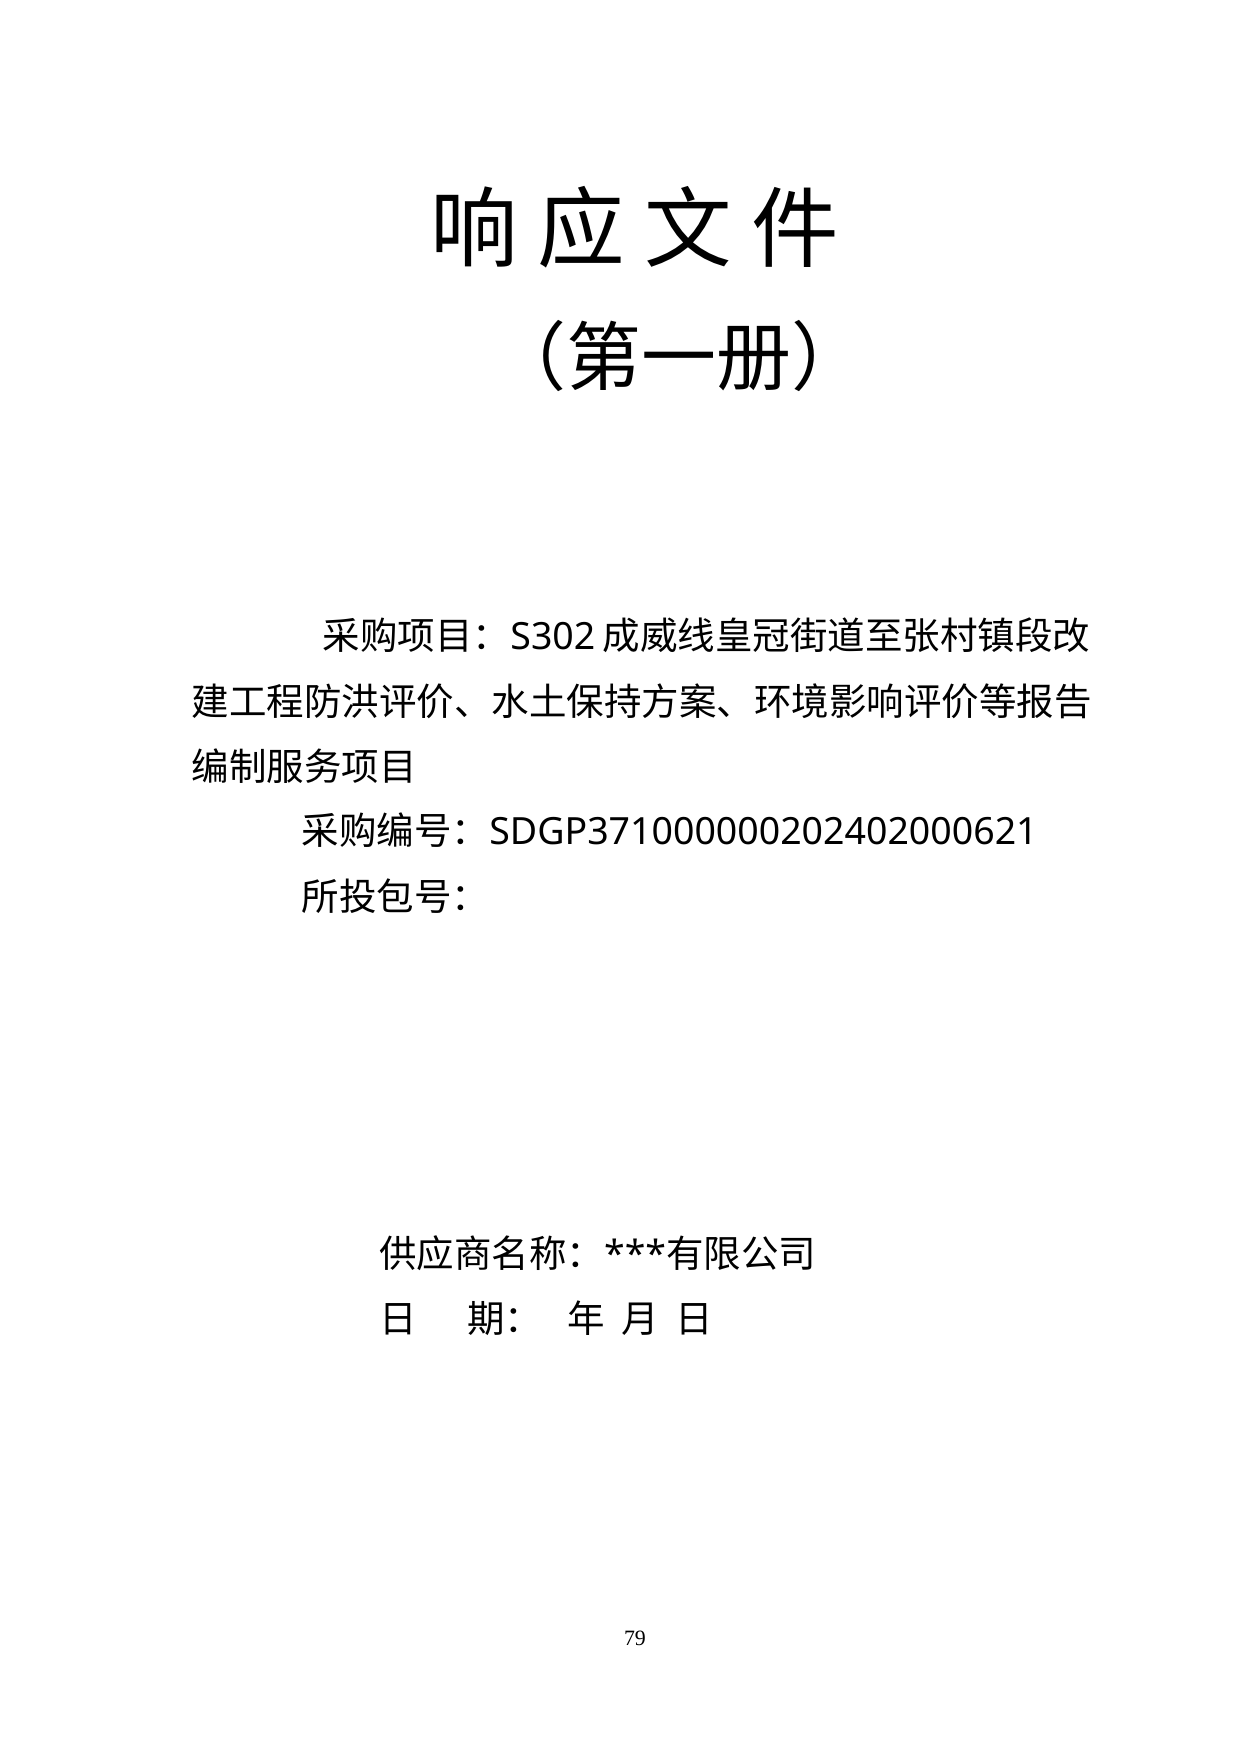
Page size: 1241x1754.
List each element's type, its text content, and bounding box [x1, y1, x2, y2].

text 响 应 文 件 [148, 157, 1122, 287]
text （第一册） [191, 287, 1122, 417]
text 日 期： 年 月 日 [191, 1283, 1122, 1348]
text 供应商名称：***有限公司 [191, 1218, 1122, 1283]
text 采购项目：S302成威线皇冠街道至张村镇段改建工程防洪评价、水土保持方案、环境影响评价等报告编制服务项目 [191, 601, 1122, 796]
text 采购编号：SDGP371000000202402000621 [148, 796, 1122, 861]
text 所投包号： [148, 861, 1122, 926]
